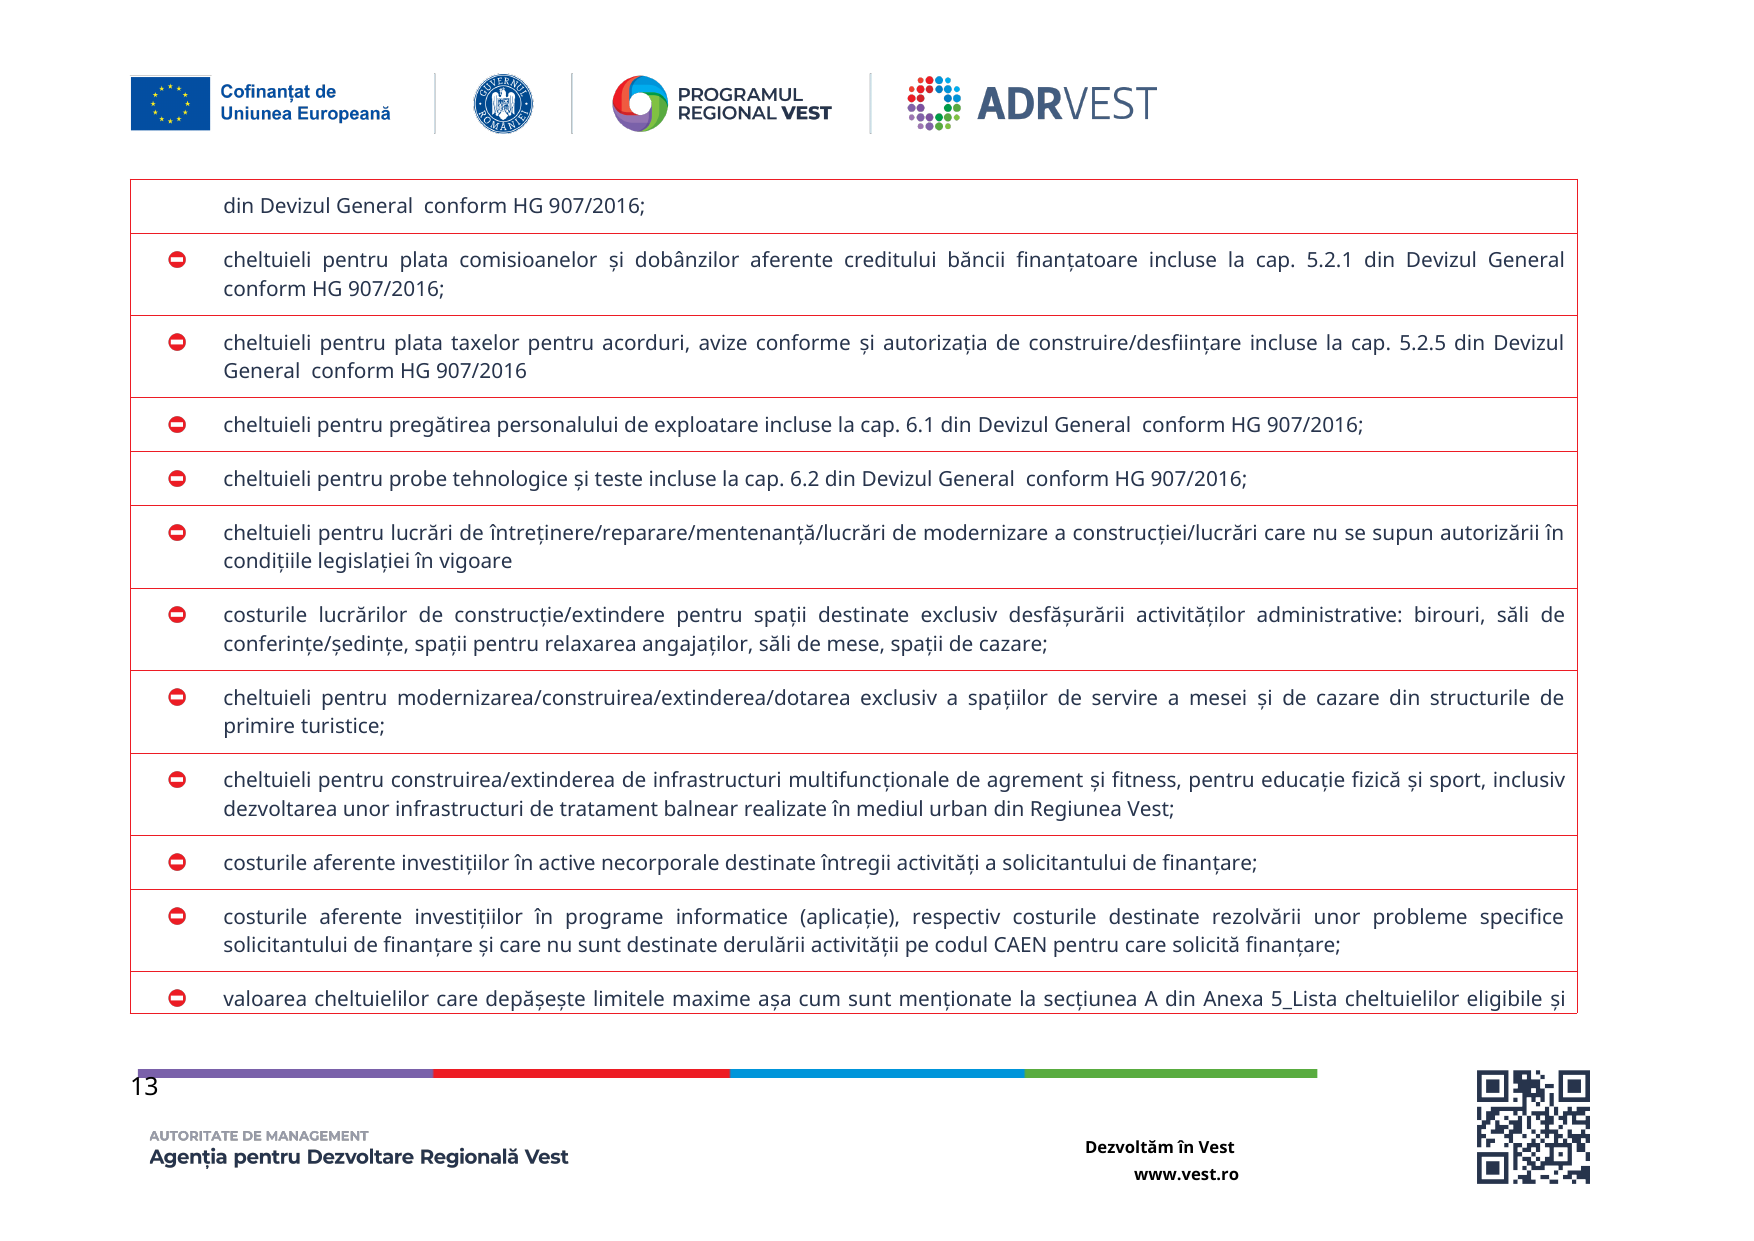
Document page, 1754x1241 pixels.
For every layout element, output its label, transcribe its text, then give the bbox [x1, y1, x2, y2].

picture [168, 907, 186, 925]
picture [168, 251, 186, 268]
picture [168, 989, 186, 1007]
picture [129, 73, 1157, 134]
table_cell costurile aferente investițiilor în active necorporale destinate întregii activități a solicitantului de finanțare; [131, 836, 1577, 889]
table_cell cheltuieli pentru construirea/extinderea de infrastructuri multifuncționale de agrement și fitness, pentru educație fizică și sport, inclusiv dezvoltarea unor infrastructuri de tratament balnear realizate în mediul urban din Regiunea Vest; [131, 754, 1577, 835]
table_cell costurile lucrărilor de construcție/extindere pentru spații destinate exclusiv desfășurării activităților administrative: birouri, săli de conferințe/ședințe, spații pentru relaxarea angajaților, săli de mese, spații de cazare; [131, 589, 1577, 670]
picture [168, 688, 186, 706]
picture [168, 606, 186, 623]
table_cell cheltuieli pentru pregătirea personalului de exploatare incluse la cap. 6.1 din Devizul General conform HG 907/2016; [131, 398, 1577, 451]
picture [168, 771, 186, 788]
picture [168, 853, 186, 871]
table_cell cheltuieli pentru lucrări de întreținere/reparare/mentenanță/lucrări de modernizare a construcției/lucrări care nu se supun autorizării în condițiile legislației în vigoare [131, 506, 1577, 588]
table_cell cheltuieli pentru plata comisioanelor și dobânzilor aferente creditului băncii finanțatoare incluse la cap. 5.2.1 din Devizul General conform HG 907/2016; [131, 234, 1577, 315]
picture [168, 524, 186, 541]
table_cell cheltuieli pentru modernizarea/construirea/extinderea/dotarea exclusiv a spațiilor de servire a mesei și de cazare din structurile de primire turistice; [131, 671, 1577, 752]
table_cell costurile aferente investițiilor în programe informatice (aplicație), respectiv costurile destinate rezolvării unor probleme specifice solicitantului de finanțare și care nu sunt destinate derulării activității pe codul CAEN pentru care solicită finanțare; [131, 890, 1577, 971]
table_cell cheltuieli pentru plata taxelor pentru acorduri, avize conforme și autorizația de construire/desființare incluse la cap. 5.2.5 din Devizul General conform HG 907/2016 [131, 316, 1577, 397]
picture [168, 416, 186, 433]
picture [168, 333, 186, 351]
picture [1468, 1062, 1599, 1193]
picture [168, 470, 186, 487]
table_cell cheltuieli pentru probe tehnologice și teste incluse la cap. 6.2 din Devizul General conform HG 907/2016; [131, 452, 1577, 505]
